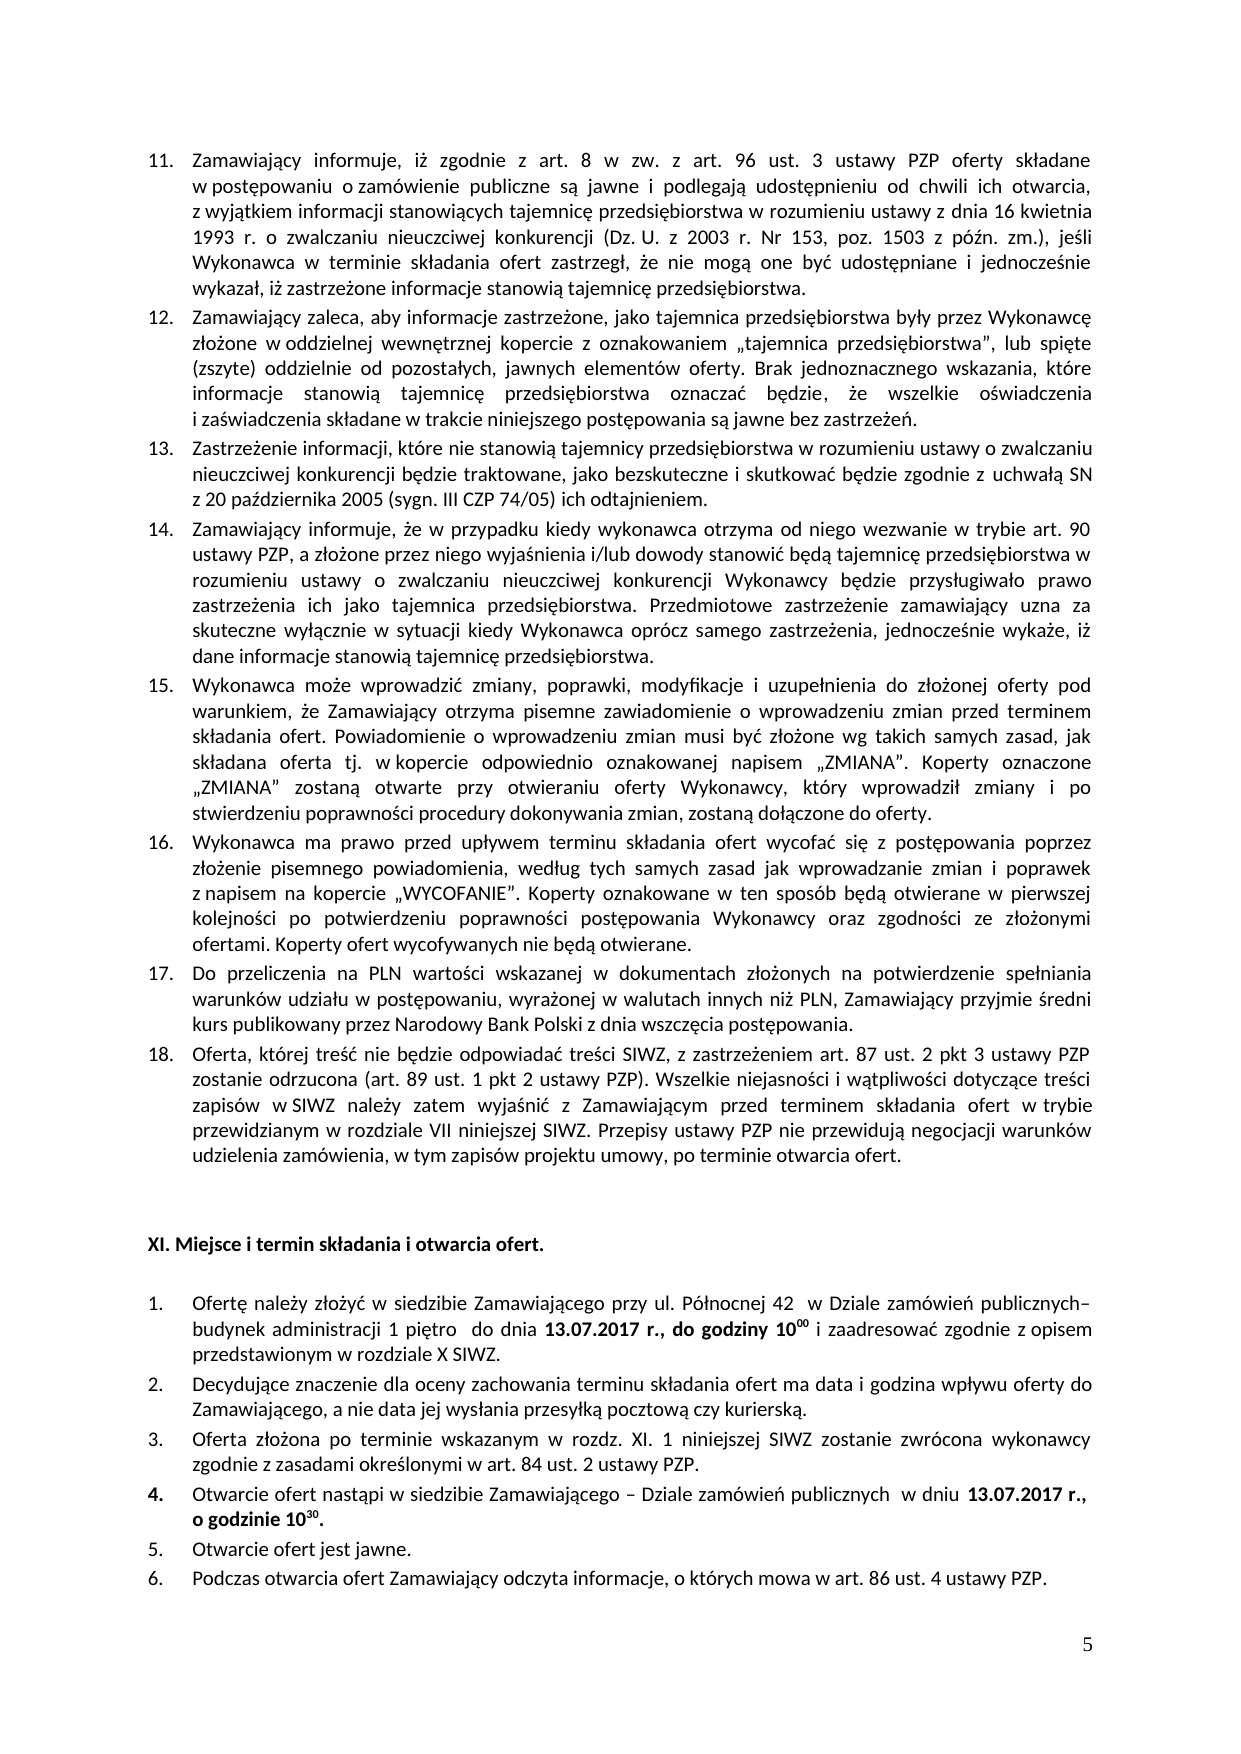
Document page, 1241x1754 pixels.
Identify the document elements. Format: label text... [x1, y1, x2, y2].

list Zamawiający informuje, że w przypadku kiedy wykonawca otrzyma od niego wezwanie w trybie art. 90 ustawy PZP, a złożone przez niego wyjaśnienia i/lub dowody stanowić będą tajemnicę przedsiębiorstwa w rozumieniu ustawy o zwalczaniu nieuczciwej konkurencji Wykonawcy będzie przysługiwało prawo zastrzeżenia ich jako tajemnica przedsiębiorstwa. Przedmiotowe zastrzeżenie zamawiający uzna za skuteczne wyłącznie w sytuacji kiedy Wykonawca oprócz samego zastrzeżenia, jednocześnie wykaże, iż dane informacje stanowią tajemnicę przedsiębiorstwa. [148, 516, 1093, 668]
list Podczas otwarcia ofert Zamawiający odczyta informacje, o których mowa w art. 86 ust. 4 ustawy PZP. [148, 1566, 1093, 1591]
list Decydujące znaczenie dla oceny zachowania terminu składania ofert ma data i godzina wpływu oferty do Zamawiającego, a nie data jej wysłania przesyłką pocztową czy kurierską. [148, 1371, 1093, 1422]
list Wykonawca może wprowadzić zmiany, poprawki, modyfikacje i uzupełnienia do złożonej oferty pod warunkiem, że Zamawiający otrzyma pisemne zawiadomienie o wprowadzeniu zmian przed terminem składania ofert. Powiadomienie o wprowadzeniu zmian musi być złożone wg takich samych zasad, jak składana oferta tj. w kopercie odpowiednio oznakowanej napisem „ZMIANA”. Koperty oznaczone „ZMIANA” zostaną otwarte przy otwieraniu oferty Wykonawcy, który wprowadził zmiany i po stwierdzeniu poprawności procedury dokonywania zmian, zostaną dołączone do oferty. [148, 673, 1093, 825]
list Do przeliczenia na PLN wartości wskazanej w dokumentach złożonych na potwierdzenie spełniania warunków udziału w postępowaniu, wyrażonej w walutach innych niż PLN, Zamawiający przyjmie średni kurs publikowany przez Narodowy Bank Polski z dnia wszczęcia postępowania. [148, 961, 1093, 1037]
list Zastrzeżenie informacji, które nie stanowią tajemnicy przedsiębiorstwa w rozumieniu ustawy o zwalczaniu nieuczciwej konkurencji będzie traktowane, jako bezskuteczne i skutkować będzie zgodnie z uchwałą SN z 20 października 2005 (sygn. III CZP 74/05) ich odtajnieniem. [148, 436, 1093, 512]
list Zamawiający informuje, iż zgodnie z art. 8 w zw. z art. 96 ust. 3 ustawy PZP oferty składane w postępowaniu o zamówienie publiczne są jawne i podlegają udostępnieniu od chwili ich otwarcia, z wyjątkiem informacji stanowiących tajemnicę przedsiębiorstwa w rozumieniu ustawy z dnia 16 kwietnia 1993 r. o zwalczaniu nieuczciwej konkurencji (Dz. U. z 2003 r. Nr 153, poz. 1503 z późn. zm.), jeśli Wykonawca w terminie składania ofert zastrzegł, że nie mogą one być udostępniane i jednocześnie wykazał, iż zastrzeżone informacje stanowią tajemnicę przedsiębiorstwa. [148, 148, 1093, 300]
list Wykonawca ma prawo przed upływem terminu składania ofert wycofać się z postępowania poprzez złożenie pisemnego powiadomienia, według tych samych zasad jak wprowadzanie zmian i poprawek z napisem na kopercie „WYCOFANIE”. Koperty oznakowane w ten sposób będą otwierane w pierwszej kolejności po potwierdzeniu poprawności postępowania Wykonawcy oraz zgodności ze złożonymi ofertami. Koperty ofert wycofywanych nie będą otwierane. [148, 829, 1093, 956]
list Ofertę należy złożyć w siedzibie Zamawiającego przy ul. Północnej 42 w Dziale zamówień publicznych– budynek administracji 1 piętro do dnia 13.07.2017 r., do godziny 1000 i zaadresować zgodnie z opisem przedstawionym w rozdziale X SIWZ. [148, 1291, 1093, 1367]
text XI. Miejsce i termin składania i otwarcia ofert. [148, 1231, 1093, 1257]
list Otwarcie ofert jest jawne. [148, 1536, 1093, 1561]
list Oferta, której treść nie będzie odpowiadać treści SIWZ, z zastrzeżeniem art. 87 ust. 2 pkt 3 ustawy PZP zostanie odrzucona (art. 89 ust. 1 pkt 2 ustawy PZP). Wszelkie niejasności i wątpliwości dotyczące treści zapisów w SIWZ należy zatem wyjaśnić z Zamawiającym przed terminem składania ofert w trybie przewidzianym w rozdziale VII niniejszej SIWZ. Przepisy ustawy PZP nie przewidują negocjacji warunków udzielenia zamówienia, w tym zapisów projektu umowy, po terminie otwarcia ofert. [148, 1041, 1093, 1168]
list Zamawiający zaleca, aby informacje zastrzeżone, jako tajemnica przedsiębiorstwa były przez Wykonawcę złożone w oddzielnej wewnętrznej kopercie z oznakowaniem „tajemnica przedsiębiorstwa”, lub spięte (zszyte) oddzielnie od pozostałych, jawnych elementów oferty. Brak jednoznacznego wskazania, które informacje stanowią tajemnicę przedsiębiorstwa oznaczać będzie, że wszelkie oświadczenia i zaświadczenia składane w trakcie niniejszego postępowania są jawne bez zastrzeżeń. [148, 304, 1093, 431]
list Oferta złożona po terminie wskazanym w rozdz. XI. 1 niniejszej SIWZ zostanie zwrócona wykonawcy zgodnie z zasadami określonymi w art. 84 ust. 2 ustawy PZP. [148, 1426, 1093, 1477]
list Otwarcie ofert nastąpi w siedzibie Zamawiającego – Dziale zamówień publicznych w dniu 13.07.2017 r., o godzinie 1030. [148, 1481, 1093, 1532]
